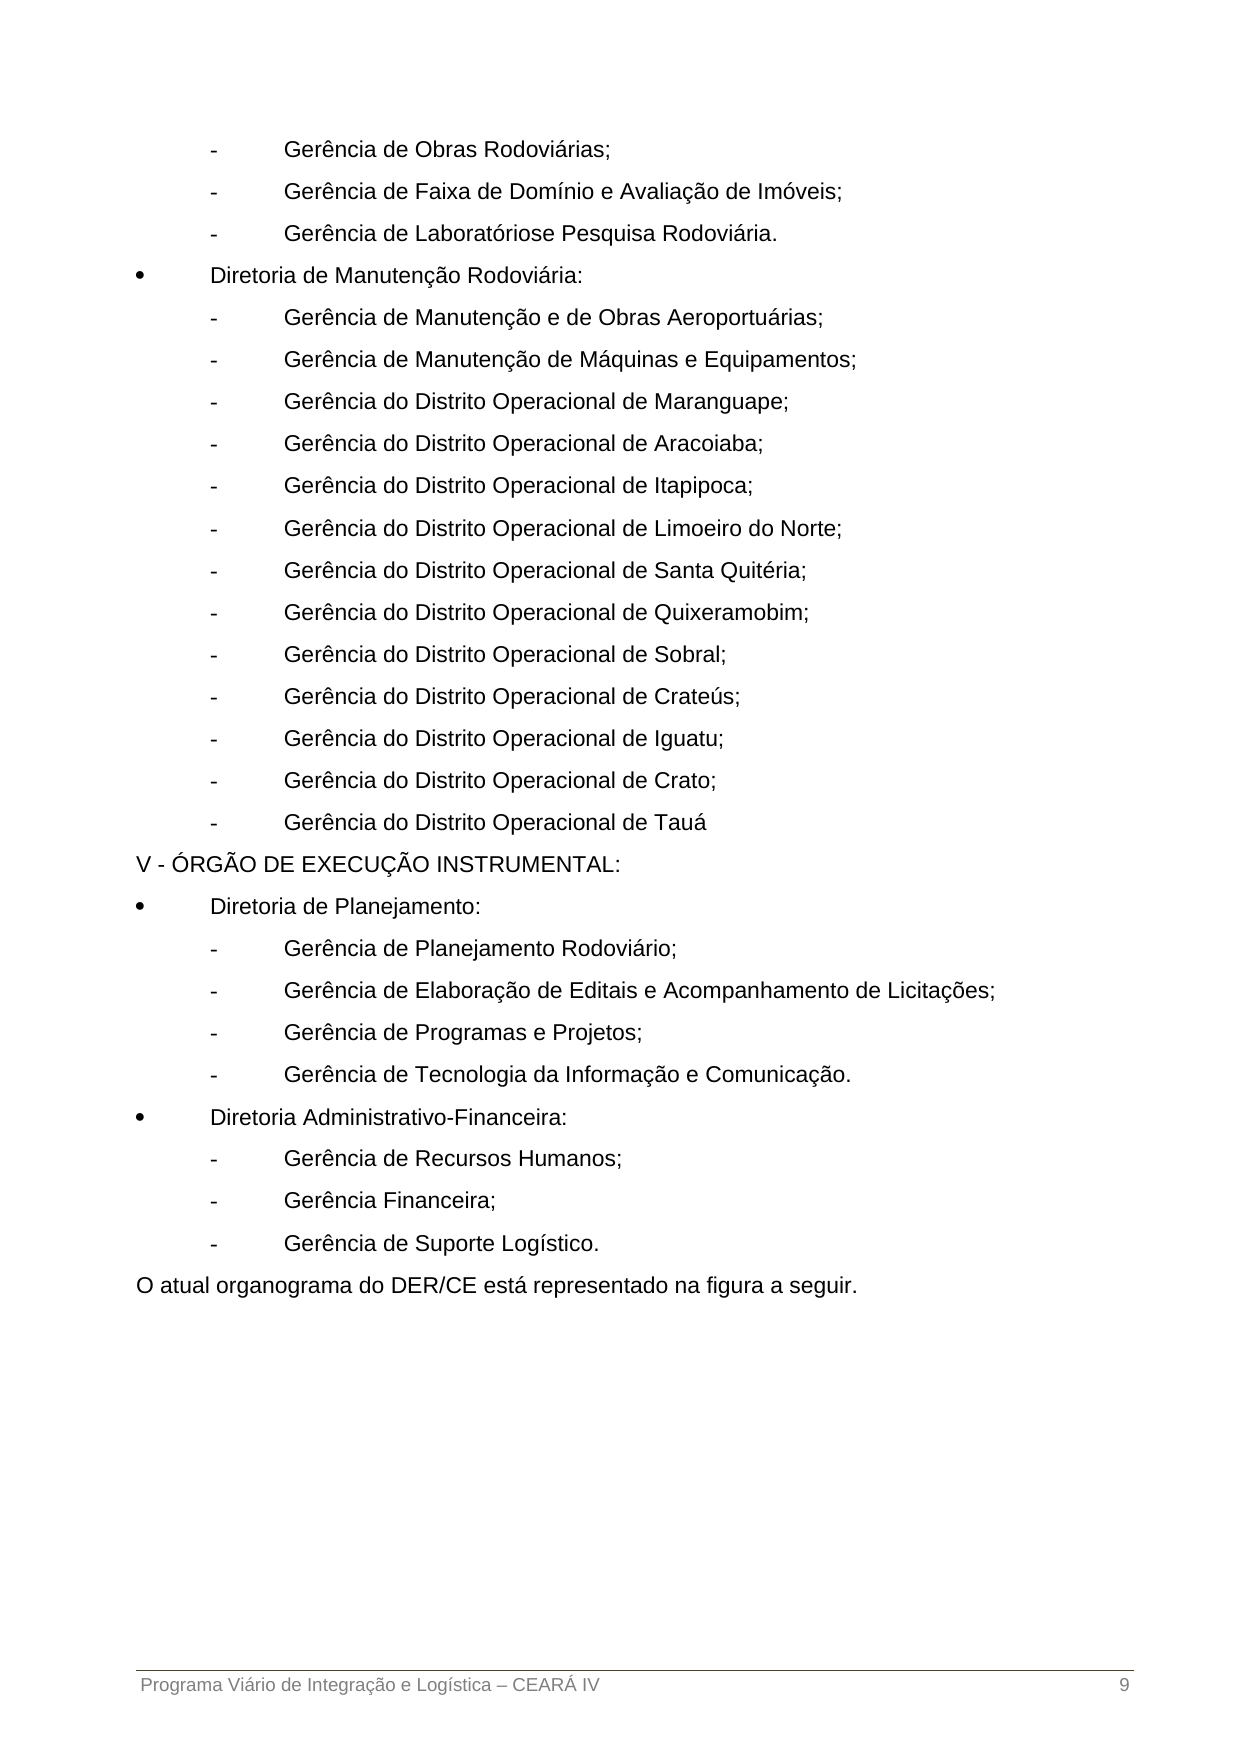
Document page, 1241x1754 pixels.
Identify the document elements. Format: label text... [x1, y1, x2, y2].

list Gerência de Faixa de Domínio e Avaliação de Imóveis; [210, 178, 1134, 204]
list Gerência de Obras Rodoviárias; [210, 136, 1134, 162]
list Gerência do Distrito Operacional de Crato; [210, 767, 1134, 793]
list Gerência de Manutenção e de Obras Aeroportuárias; [210, 304, 1134, 331]
list Gerência de Programas e Projetos; [210, 1019, 1134, 1046]
list Gerência do Distrito Operacional de Sobral; [210, 641, 1134, 667]
text V - ÓRGÃO DE EXECUÇÃO INSTRUMENTAL: [136, 851, 1134, 877]
list Gerência de Recursos Humanos; [210, 1145, 1134, 1172]
list Gerência do Distrito Operacional de Quixeramobim; [210, 599, 1134, 625]
list Gerência do Distrito Operacional de Tauá [210, 809, 1134, 836]
list Gerência Financeira; [210, 1187, 1134, 1214]
list Gerência do Distrito Operacional de Itapipoca; [210, 472, 1134, 499]
text O atual organograma do DER/CE está representado na figura a seguir. [136, 1272, 1134, 1298]
list Gerência do Distrito Operacional de Iguatu; [210, 725, 1134, 751]
list Gerência do Distrito Operacional de Maranguape; [210, 388, 1134, 415]
list Gerência de Planejamento Rodoviário; [210, 935, 1134, 962]
list Gerência de Tecnologia da Informação e Comunicação. [210, 1061, 1134, 1088]
list Diretoria de Planejamento: [136, 893, 1134, 919]
list Gerência do Distrito Operacional de Aracoiaba; [210, 430, 1134, 457]
list Gerência de Manutenção de Máquinas e Equipamentos; [210, 346, 1134, 373]
list Diretoria Administrativo-Financeira: [136, 1103, 1134, 1130]
list Gerência do Distrito Operacional de Santa Quitéria; [210, 557, 1134, 583]
list Gerência de Elaboração de Editais e Acompanhamento de Licitações; [210, 977, 1134, 1004]
list Gerência de Suporte Logístico. [210, 1229, 1134, 1256]
list Gerência do Distrito Operacional de Crateús; [210, 683, 1134, 709]
list Gerência do Distrito Operacional de Limoeiro do Norte; [210, 514, 1134, 541]
list Gerência de Laboratóriose Pesquisa Rodoviária. [210, 220, 1134, 246]
list Diretoria de Manutenção Rodoviária: [136, 262, 1134, 288]
